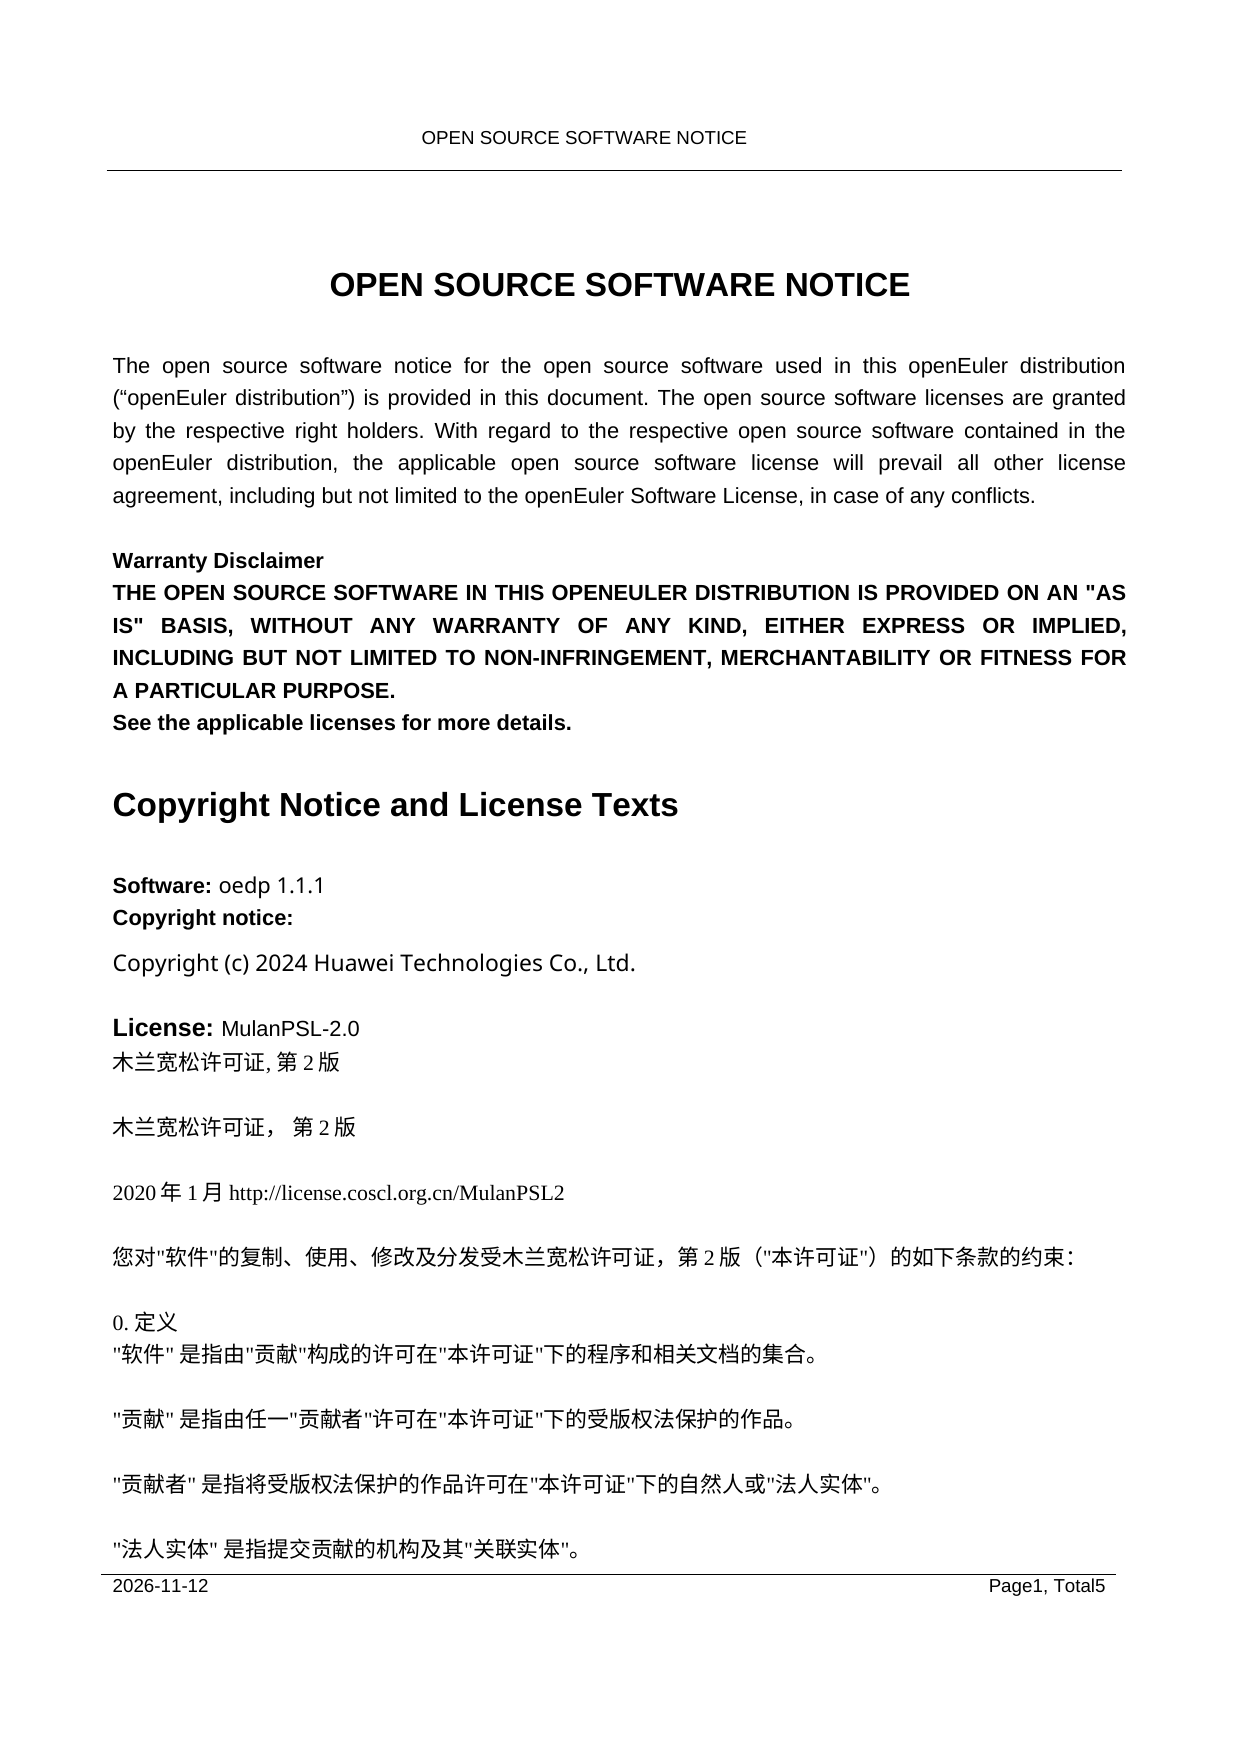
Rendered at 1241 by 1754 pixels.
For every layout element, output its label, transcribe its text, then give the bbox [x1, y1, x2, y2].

text 木兰宽松许可证, 第2版 [112, 1044, 1128, 1077]
text 您对"软件"的复制、使用、修改及分发受木兰宽松许可证，第2版（"本许可证"）的如下条款的约束： [112, 1239, 1128, 1272]
text The open source software notice for the open source software used in this openEuler distribution (“openEuler distribution”) is provided in this document. The open source software licenses are granted by the respective right holders. With regard to the respective open source software contained in the openEuler distribution, the applicable open source software license will prevail all other license agreement, including but not limited to the openEuler Software License, in case of any conflicts. [112, 349, 1128, 511]
text "法人实体" 是指提交贡献的机构及其"关联实体"。 [112, 1532, 1128, 1564]
text "软件" 是指由"贡献"构成的许可在"本许可证"下的程序和相关文档的集合。 [112, 1337, 1128, 1369]
text Copyright (c) 2024 Huawei Technologies Co., Ltd. [112, 947, 1128, 1012]
text 0. 定义 [112, 1304, 1128, 1337]
text THE OPEN SOURCE SOFTWARE IN THIS OPENEULER DISTRIBUTION IS PROVIDED ON AN "AS IS" BASIS, WITHOUT ANY WARRANTY OF ANY KIND, EITHER EXPRESS OR IMPLIED, INCLUDING BUT NOT LIMITED TO NON-INFRINGEMENT, MERCHANTABILITY OR FITNESS FOR A PARTICULAR PURPOSE. See the applicable licenses for more details. [112, 576, 1128, 739]
text License: MulanPSL-2.0 [112, 1012, 1128, 1044]
title Software: oedp 1.1.1 [112, 869, 1128, 901]
text "贡献" 是指由任一"贡献者"许可在"本许可证"下的受版权法保护的作品。 [112, 1402, 1128, 1434]
text Warranty Disclaimer [112, 544, 1128, 576]
text 2020年1月 http://license.coscl.org.cn/MulanPSL2 [112, 1174, 1128, 1207]
text "贡献者" 是指将受版权法保护的作品许可在"本许可证"下的自然人或"法人实体"。 [112, 1467, 1128, 1499]
text Copyright notice: [112, 901, 1128, 934]
text 木兰宽松许可证， 第2版 [112, 1109, 1128, 1142]
text OPEN SOURCE SOFTWARE NOTICE [112, 251, 1128, 316]
text Copyright Notice and License Texts [112, 771, 1128, 836]
